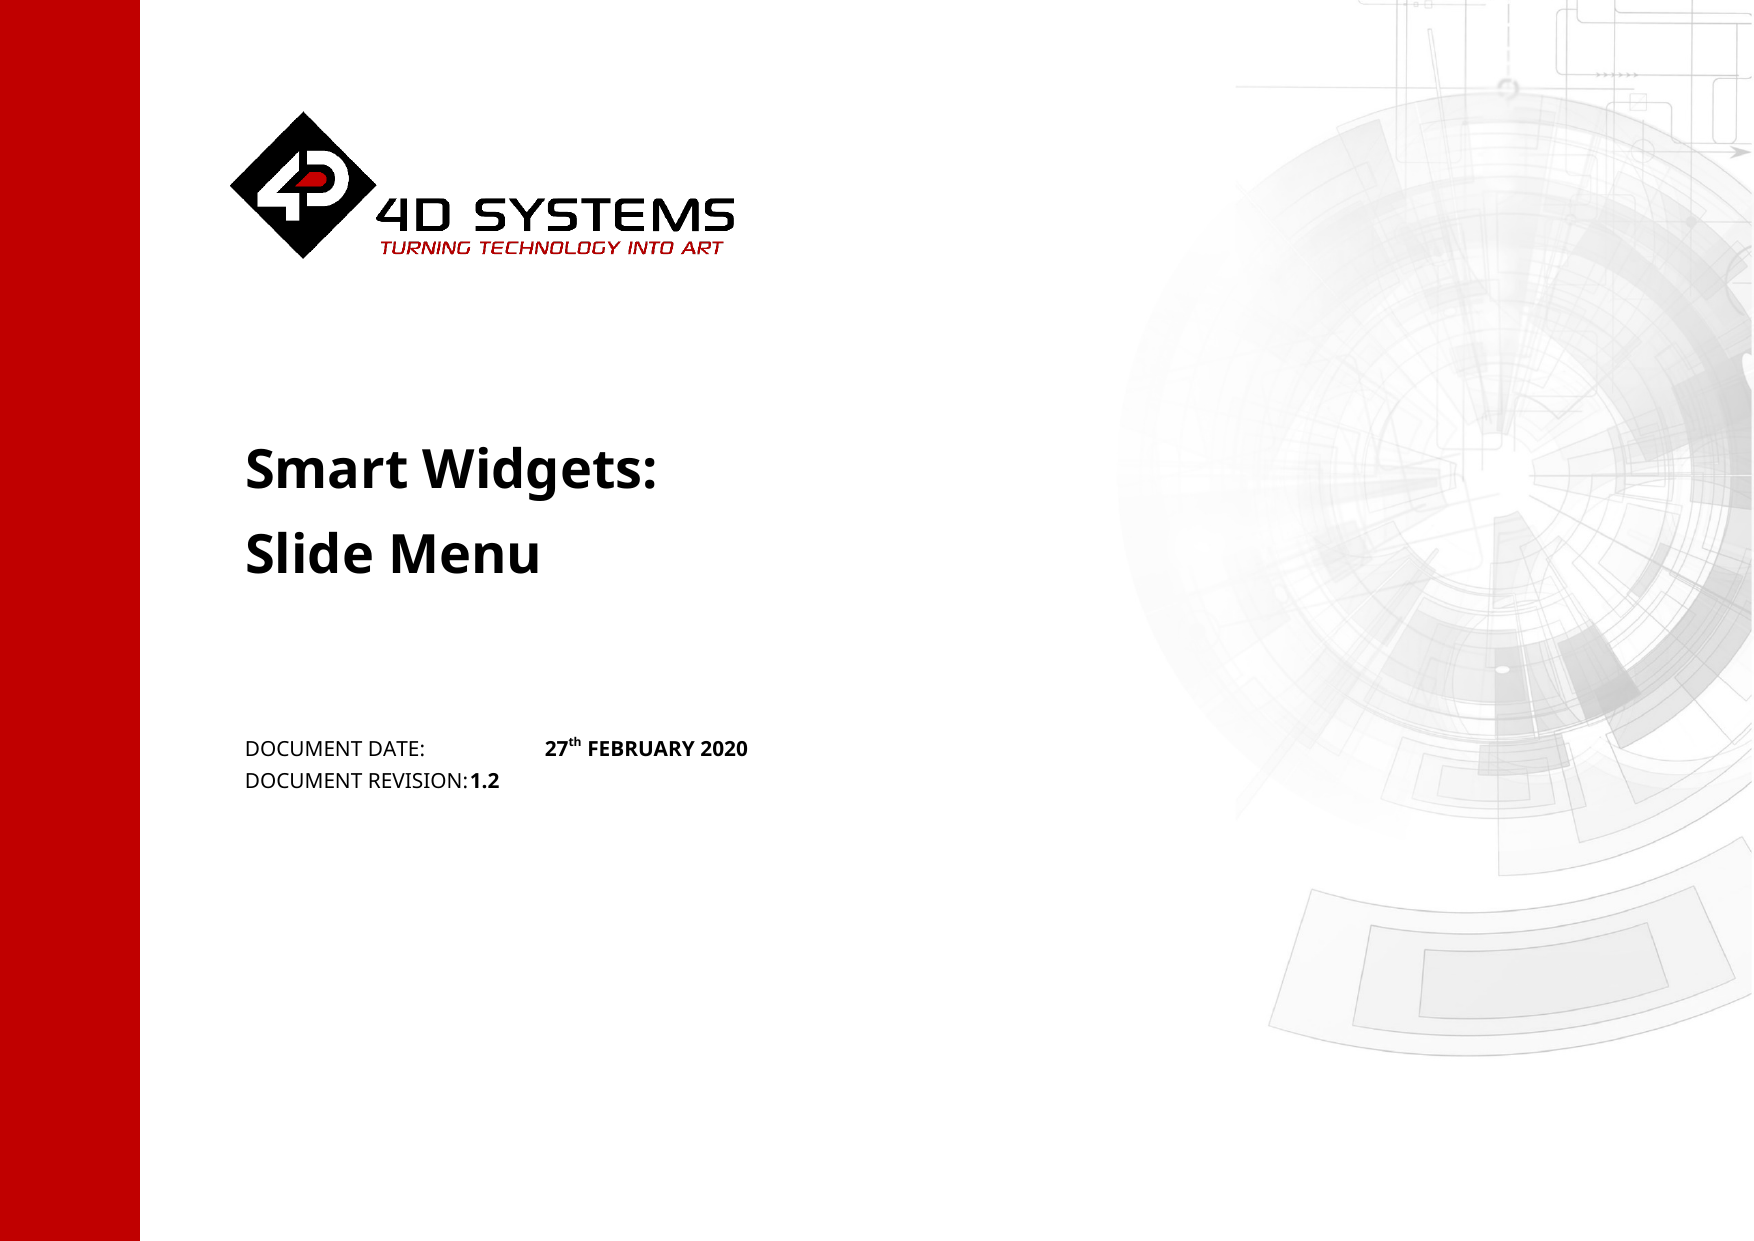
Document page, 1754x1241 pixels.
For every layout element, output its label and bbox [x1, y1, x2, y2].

picture [230, 0, 1754, 1241]
